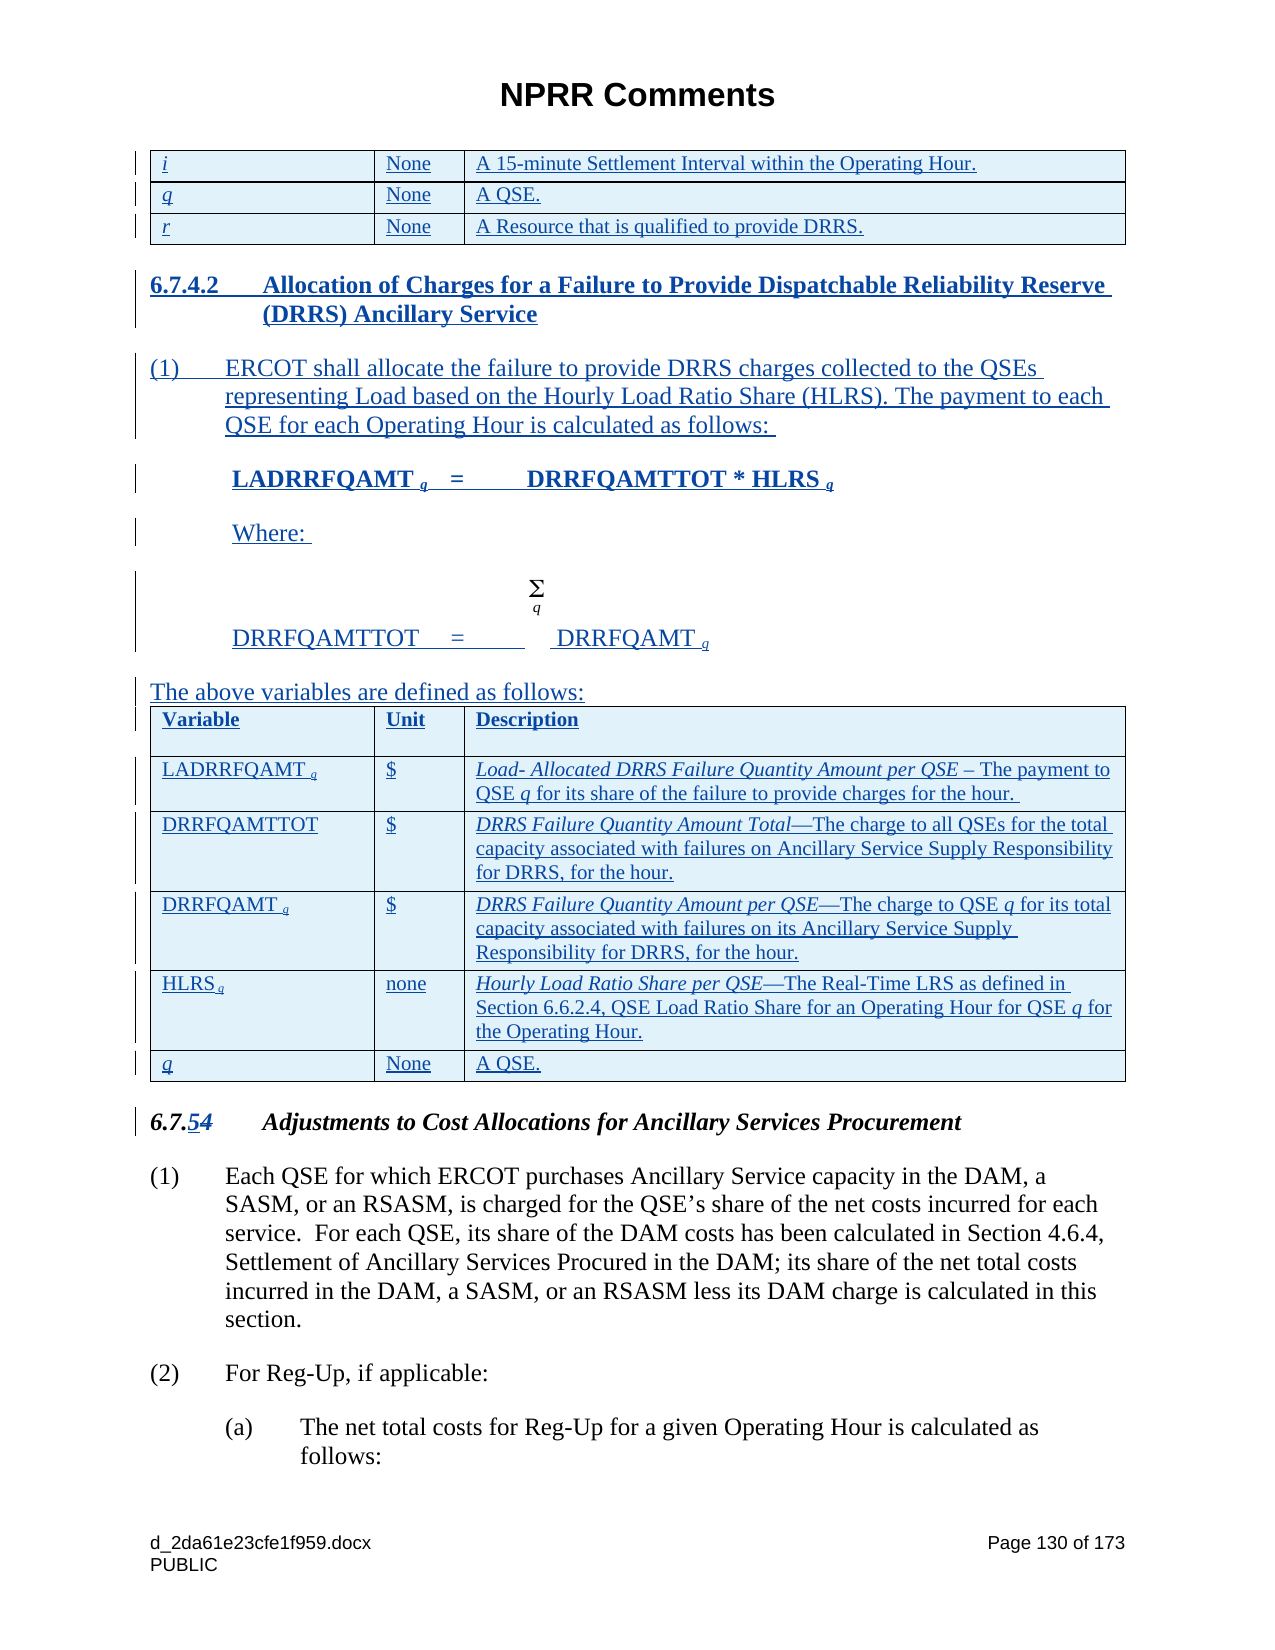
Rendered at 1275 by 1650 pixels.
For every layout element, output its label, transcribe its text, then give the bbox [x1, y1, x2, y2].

text (1) Each QSE for which ERCOT purchases Ancillary Service capacity in the DAM, a SASM, or an RSASM, is charged for the QSE’s share of the net costs incurred for each service. For each QSE, its share of the DAM costs has been calculated in Section 4.6.4, Settlement of Ancillary Services Procured in the DAM; its share of the net total costs incurred in the DAM, a SASM, or an RSASM less its DAM charge is calculated in this section. [150, 1161, 1125, 1333]
text (2) For Reg-Up, if applicable: [150, 1358, 1125, 1387]
text 6.7. Adjustments to Cost Allocations for Ancillary Services Procurement [150, 1107, 1125, 1136]
text (a) The net total costs for Reg-Up for a given Operating Hour is calculated as follows: [225, 1412, 1125, 1469]
